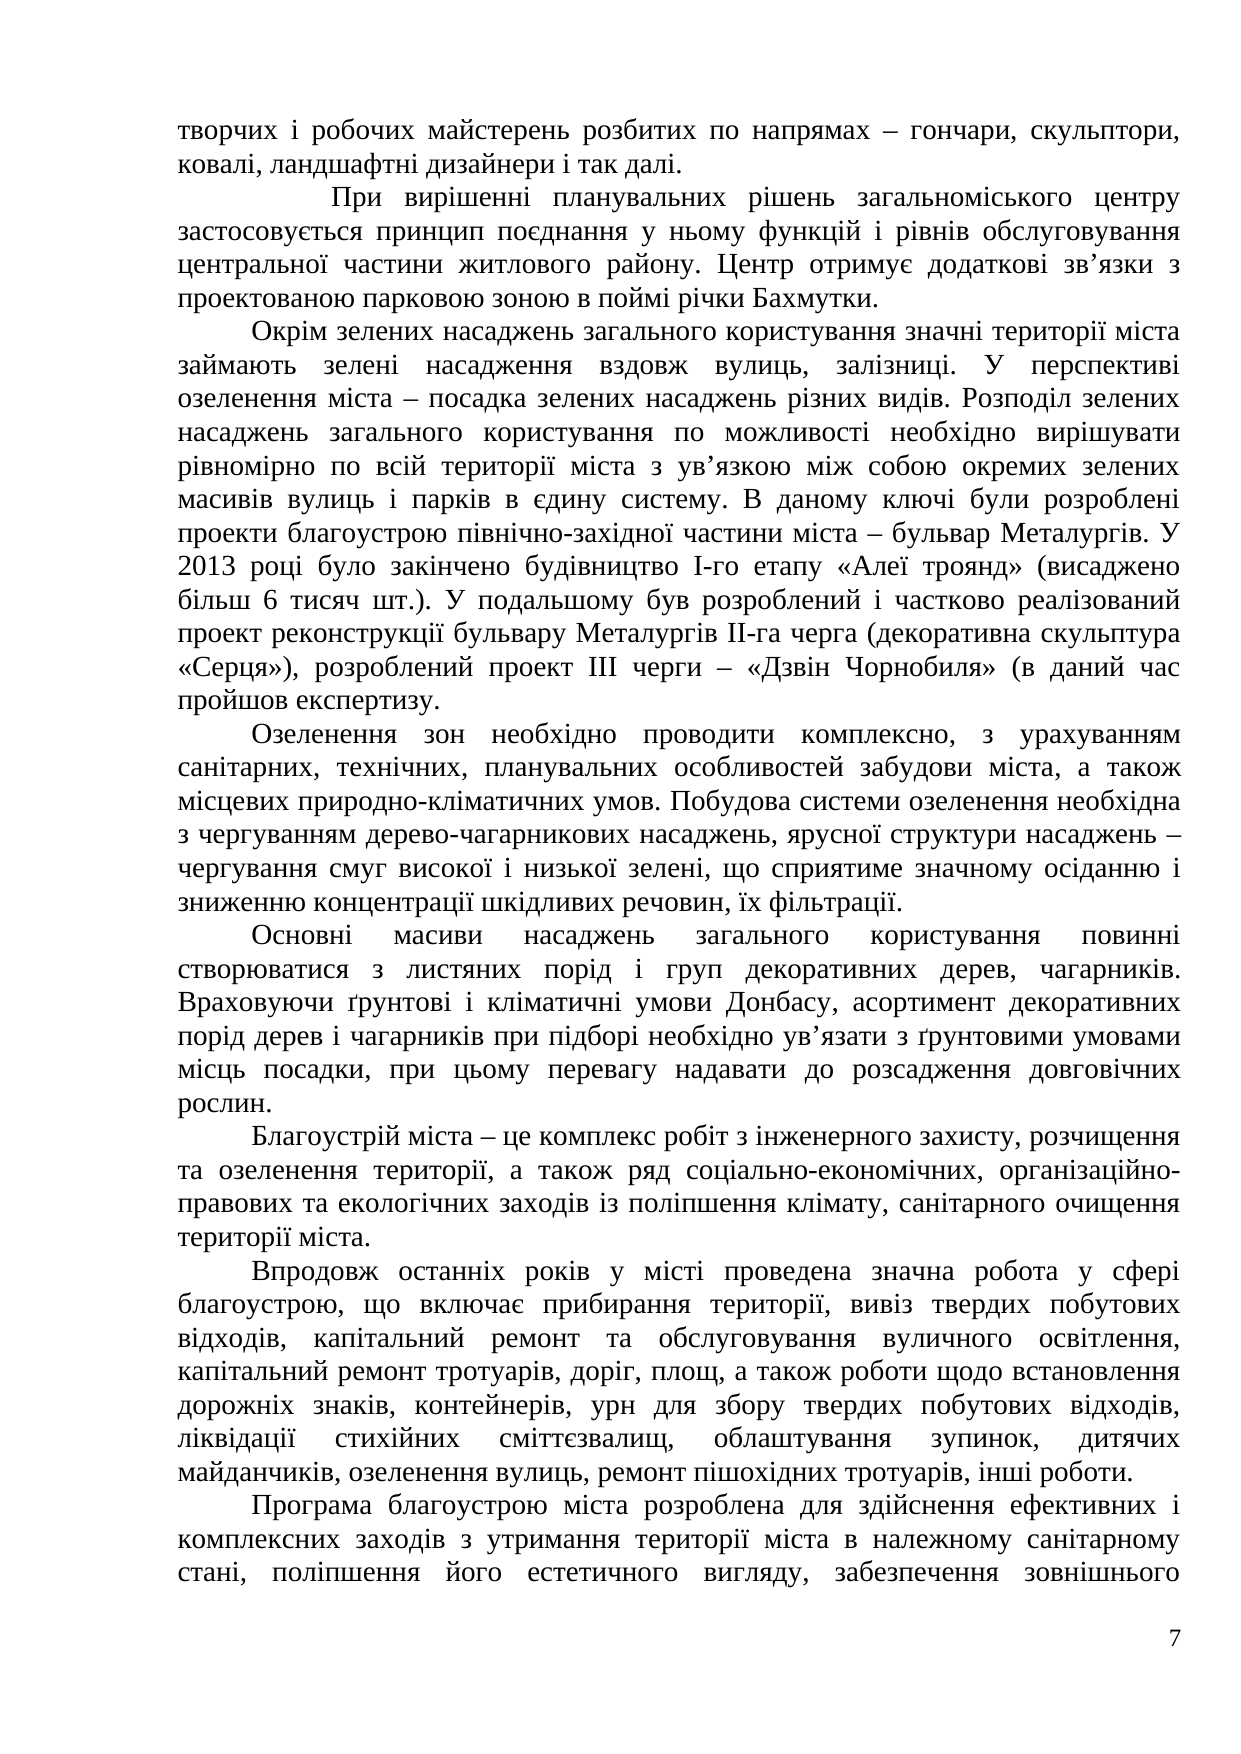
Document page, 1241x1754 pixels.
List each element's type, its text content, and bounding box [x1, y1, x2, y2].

text Озеленення зон необхідно проводити комплексно, з урахуванням санітарних, технічних, планувальних особливостей забудови міста, а також місцевих природно-кліматичних умов. Побудова системи озеленення необхідна з чергуванням дерево-чагарникових насаджень, ярусної структури насаджень – чергування смуг високої і низької зелені, що сприятиме значному осіданню і зниженню концентрації шкідливих речовин, їх фільтрації. [177, 716, 1181, 917]
text Впродовж останніх років у місті проведена значна робота у сфері благоустрою, що включає прибирання території, вивіз твердих побутових відходів, капітальний ремонт та обслуговування вуличного освітлення, капітальний ремонт тротуарів, доріг, площ, а також роботи щодо встановлення дорожніх знаків, контейнерів, урн для збору твердих побутових відходів, ліквідації стихійних сміттєзвалищ, облаштування зупинок, дитячих майданчиків, озеленення вулиць, ремонт пішохідних тротуарів, інші роботи. [177, 1253, 1181, 1487]
text Окрім зелених насаджень загального користування значні території міста займають зелені насадження вздовж вулиць, залізниці. У перспективі озеленення міста – посадка зелених насаджень різних видів. Розподіл зелених насаджень загального користування по можливості необхідно вирішувати рівномірно по всій території міста з ув’язкою між собою окремих зелених масивів вулиць і парків в єдину систему. В даному ключі були розроблені проекти благоустрою північно-західної частини міста – бульвар Металургів. У 2013 році було закінчено будівництво І-го етапу «Алеї троянд» (висаджено більш 6 тисяч шт.). У подальшому був розроблений і частково реалізований проект реконструкції бульвару Металургів ІІ-га черга (декоративна скульптура «Серця»), розроблений проект ІІІ черги – «Дзвін Чорнобиля» (в даний час пройшов експертизу. [177, 313, 1181, 716]
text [177, 112, 1181, 179]
text При вирішенні планувальних рішень загальноміського центру застосовується принцип поєднання у ньому функцій і рівнів обслуговування центральної частини житлового району. Центр отримує додаткові зв’язки з проектованою парковою зоною в поймі річки Бахмутки. [177, 179, 1181, 313]
text Основні масиви насаджень загального користування повинні створюватися з листяних порід і груп декоративних дерев, чагарників. Враховуючи ґрунтові і кліматичні умови Донбасу, асортимент декоративних порід дерев і чагарників при підборі необхідно ув’язати з ґрунтовими умовами місць посадки, при цьому перевагу надавати до розсадження довговічних рослин. [177, 917, 1181, 1118]
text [177, 1487, 1181, 1588]
text Благоустрій міста – це комплекс робіт з інженерного захисту, розчищення та озеленення території, а також ряд соціально-економічних, організаційно-правових та екологічних заходів із поліпшення клімату, санітарного очищення території міста. [177, 1118, 1181, 1253]
